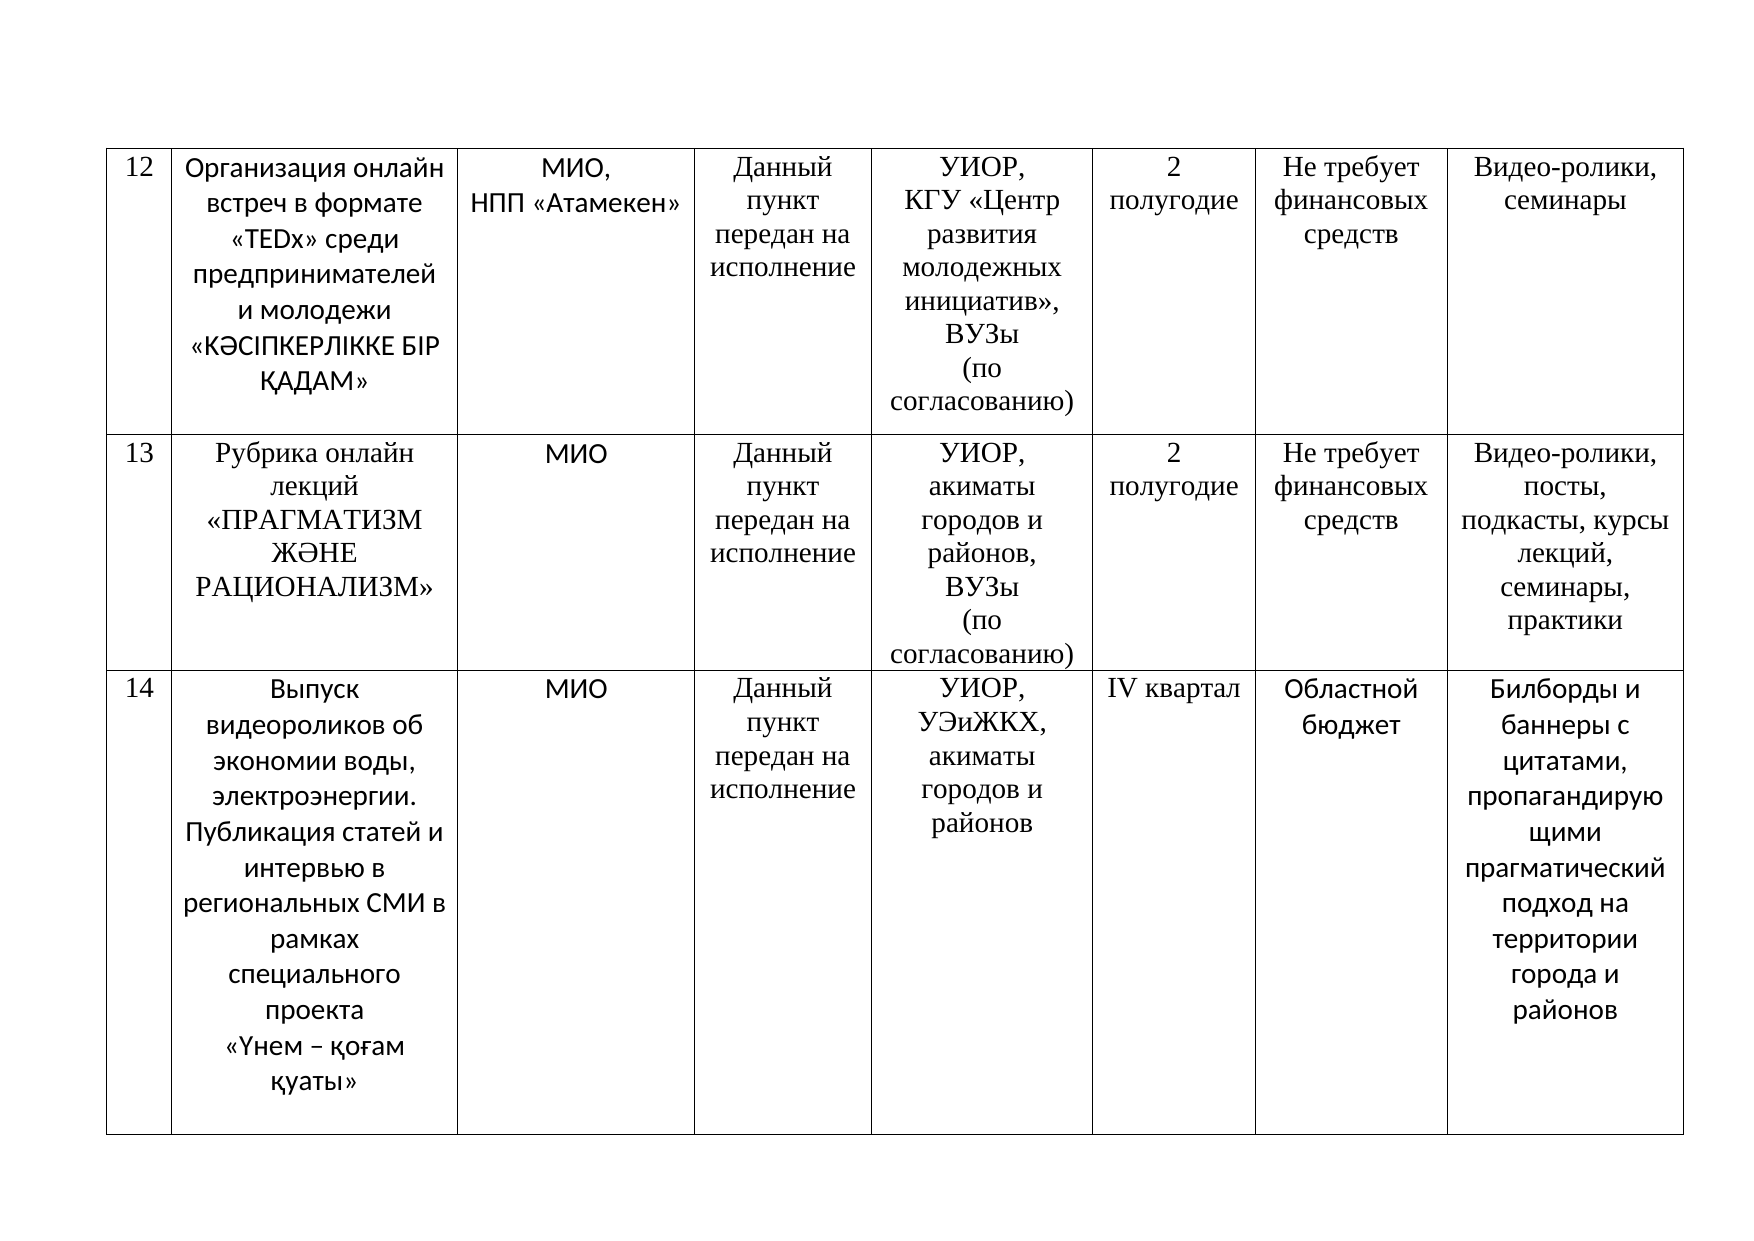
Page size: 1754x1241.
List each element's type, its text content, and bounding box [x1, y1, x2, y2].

table_cell Организация онлайн встреч в формате «TEDx» среди предпринимателей и молодежи «KӘСІПКЕРЛІККЕ БІР ҚАДАМ» [172, 149, 457, 434]
table_cell Выпуск видеороликов об экономии воды, электроэнергии. Публикация статей и интервью в региональных СМИ в рамках специального проекта «Үнем – қоғам қуаты» [172, 671, 457, 1134]
table_cell УИОР, акиматы городов и районов, ВУЗы (по согласованию) [872, 435, 1092, 669]
table_cell 2 полугодие [1093, 435, 1255, 669]
table_cell 12 [107, 149, 171, 434]
table_cell УИОР, КГУ «Центр развития молодежных инициатив», ВУЗы (по согласованию) [872, 149, 1092, 434]
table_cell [695, 149, 871, 434]
table_cell Рубрика онлайн лекций «ПРАГМАТИЗМ ЖӘНЕ РАЦИОНАЛИЗМ» [172, 435, 457, 669]
table_cell Не требует финансовых средств [1256, 435, 1447, 669]
table_cell МИО [458, 435, 694, 669]
table_cell МИО [458, 671, 694, 1134]
table_cell УИОР, УЭиЖКХ, акиматы городов и районов [872, 671, 1092, 1134]
table_cell Данный пункт передан на исполнение [695, 435, 871, 669]
table_cell Не требует финансовых средств [1256, 149, 1447, 434]
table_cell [695, 671, 871, 1134]
table_cell Билборды и баннеры с цитатами, пропагандирующими прагматический подход на территории города и районов [1448, 671, 1683, 1134]
table_cell 2 полугодие [1093, 149, 1255, 434]
table_cell Видео-ролики, посты, подкасты, курсы лекций, семинары, практики [1448, 435, 1683, 669]
table_cell Областной бюджет [1256, 671, 1447, 1134]
table_cell Видео-ролики, семинары [1448, 149, 1683, 434]
table_cell 13 [107, 435, 171, 669]
table_cell 14 [107, 671, 171, 1134]
table_cell МИО, НПП «Атамекен» [458, 149, 694, 434]
table_cell IV квартал [1093, 671, 1255, 1134]
